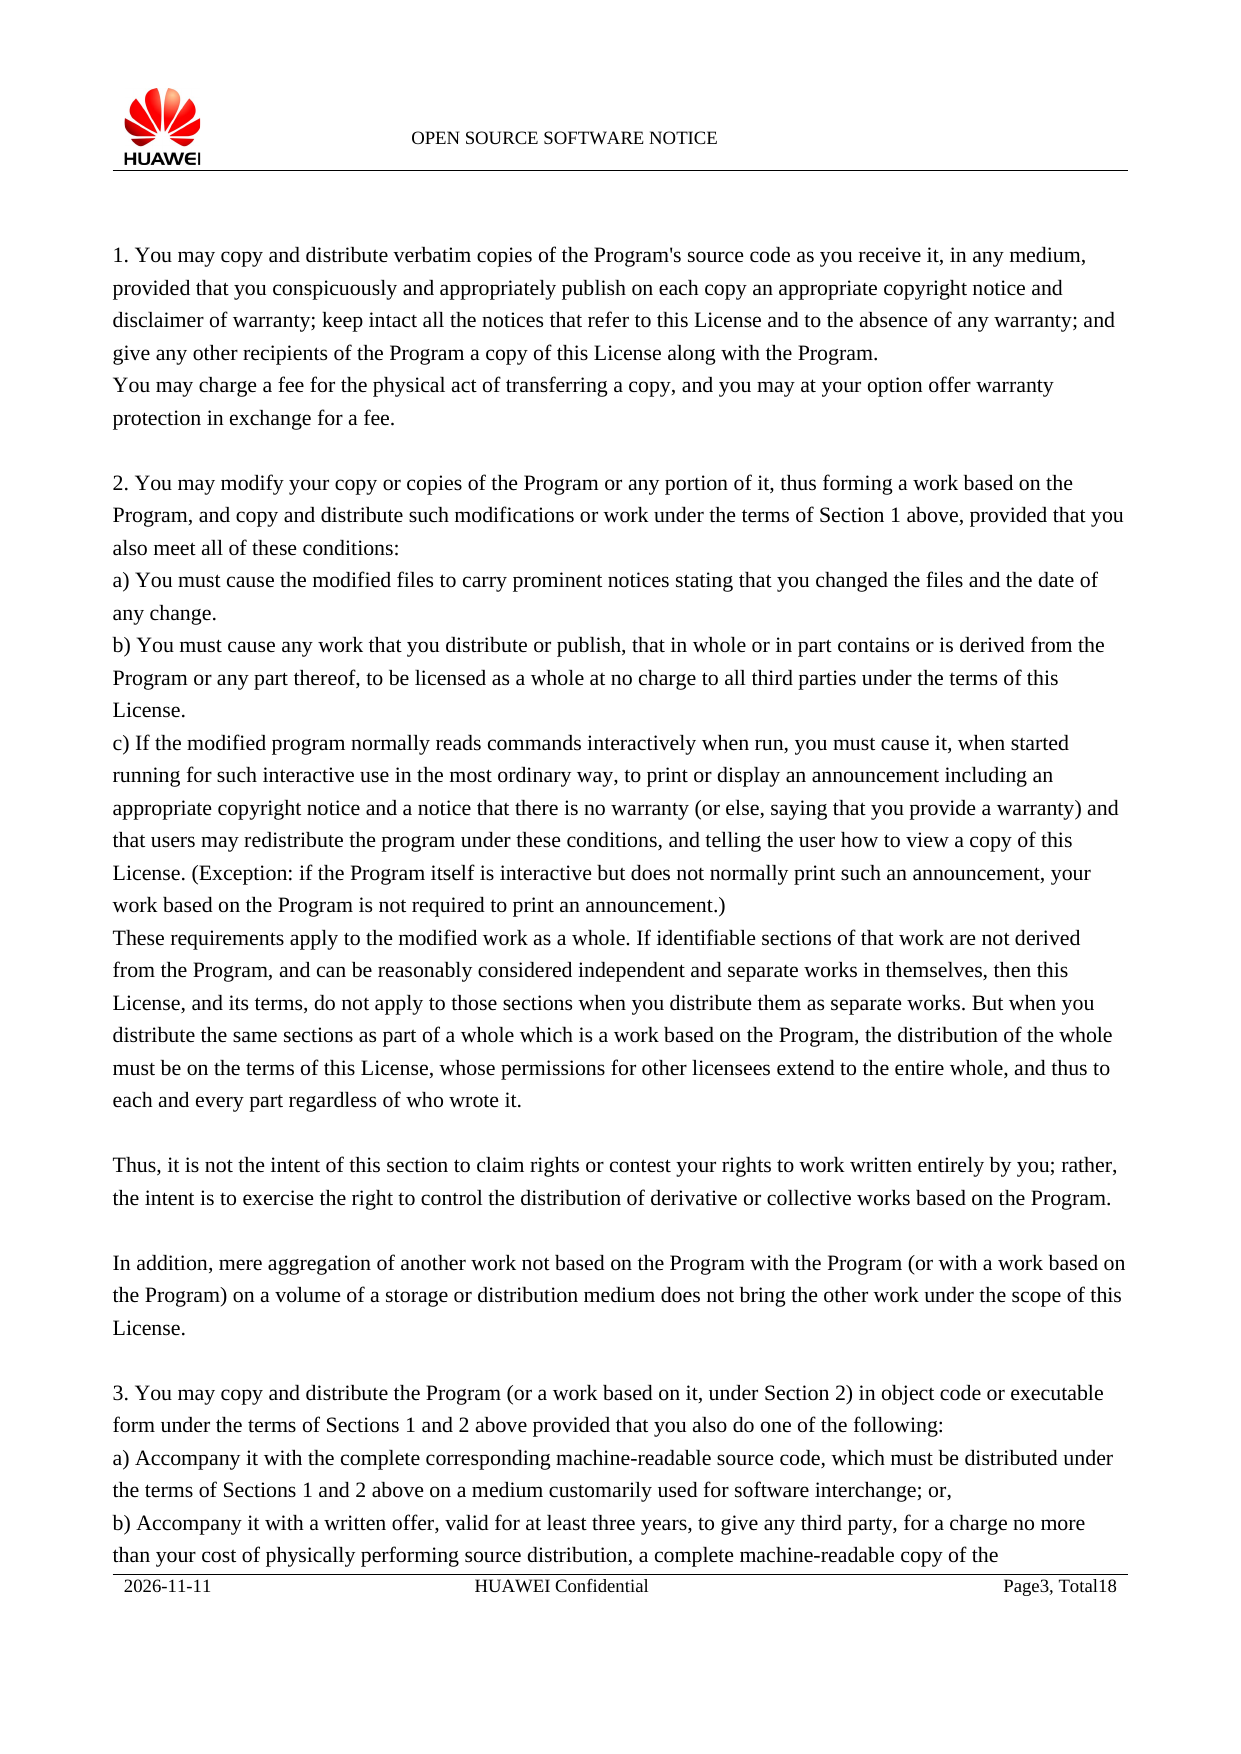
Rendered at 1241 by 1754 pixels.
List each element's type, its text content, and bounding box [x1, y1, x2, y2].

picture [124, 88, 201, 165]
